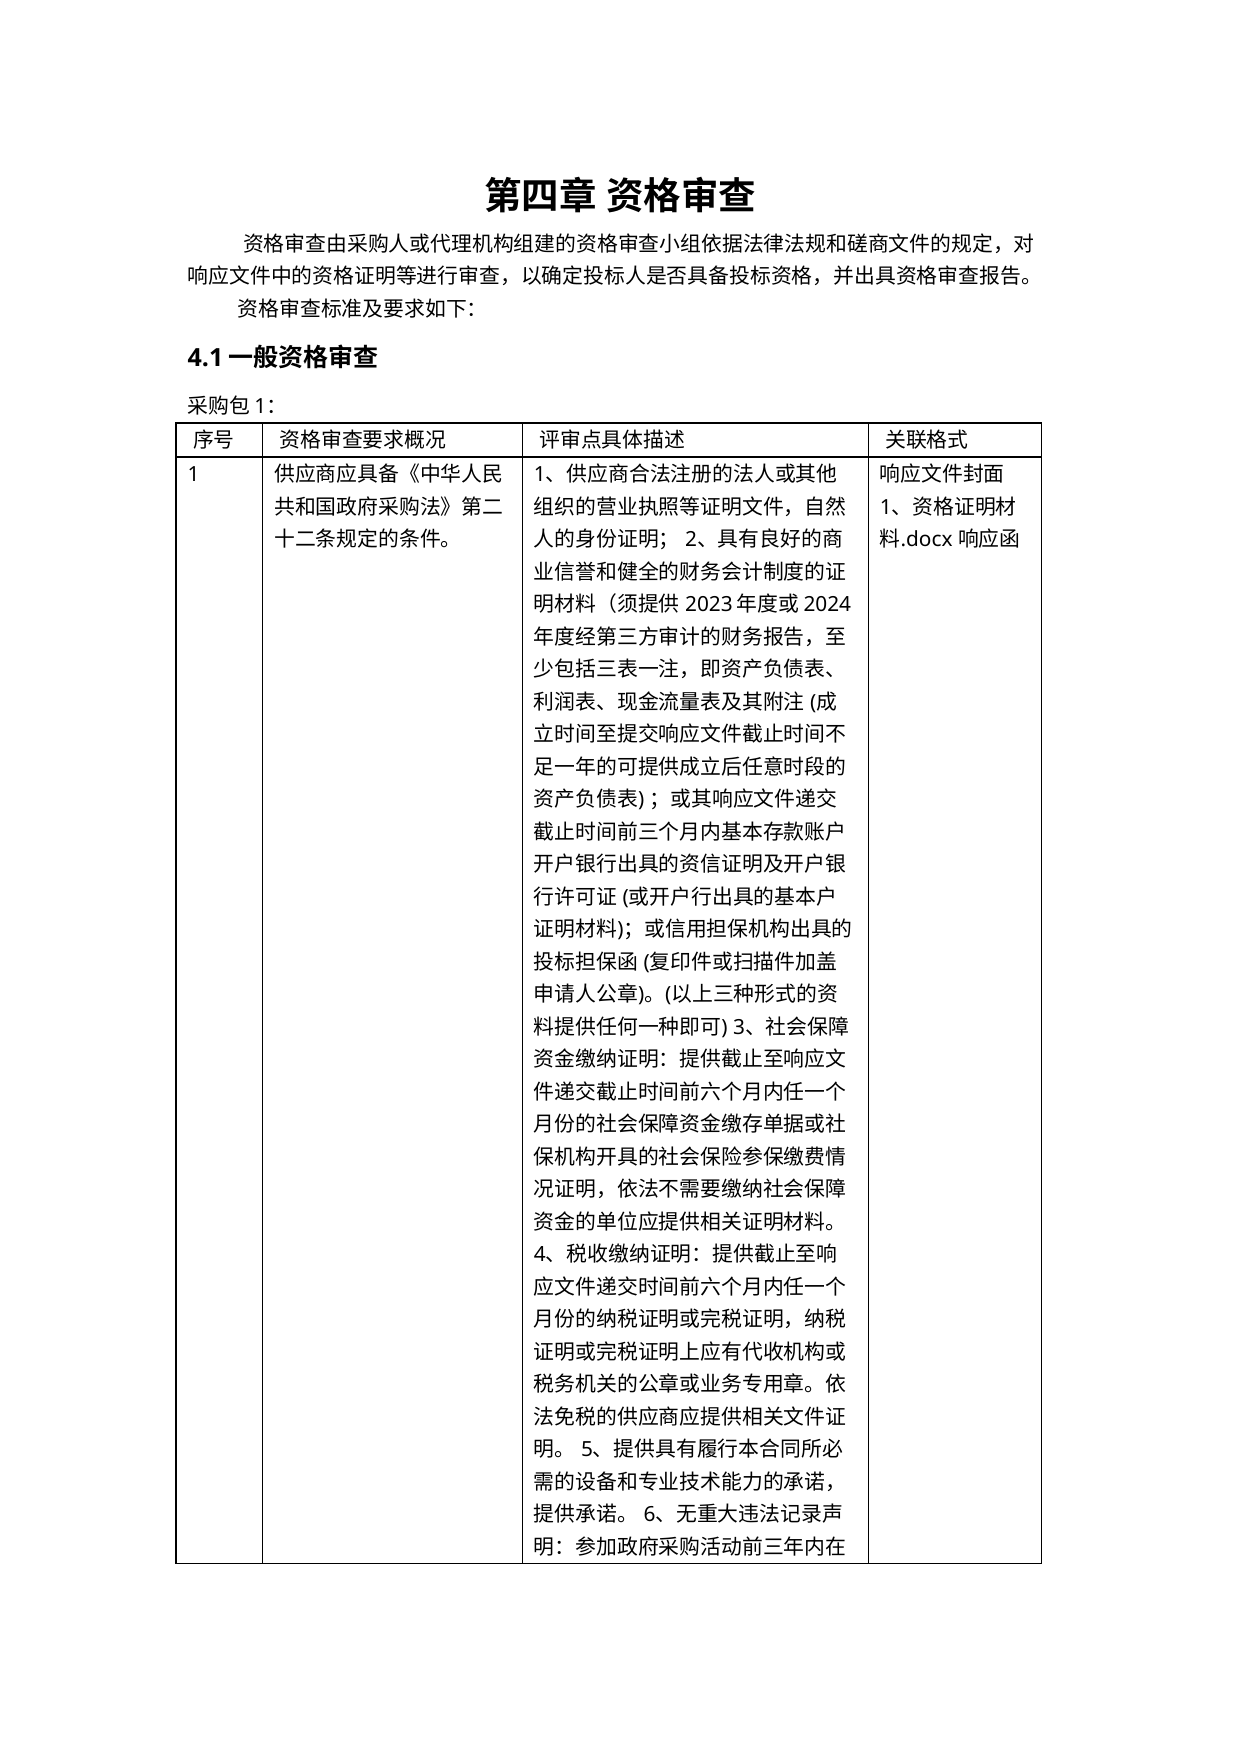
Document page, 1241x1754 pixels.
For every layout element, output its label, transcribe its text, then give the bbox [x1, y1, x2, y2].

text 第四章 资格审查 [187, 162, 1053, 227]
table_header 资格审查要求概况 [263, 424, 522, 456]
text 采购包1： [187, 389, 1053, 422]
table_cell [869, 458, 1041, 1563]
table_header 关联格式 [869, 424, 1041, 456]
table_header 评审点具体描述 [523, 424, 868, 456]
table_header 序号 [177, 424, 262, 456]
text 4.1一般资格审查 [187, 324, 1053, 389]
text 资格审查由采购人或代理机构组建的资格审查小组依据法律法规和磋商文件的规定，对响应文件中的资格证明等进行审查，以确定投标人是否具备投标资格，并出具资格审查报告。 [187, 227, 1053, 292]
table_cell 1 [177, 458, 262, 1563]
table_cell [523, 458, 868, 1563]
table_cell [263, 458, 522, 1563]
text 资格审查标准及要求如下： [187, 292, 1053, 324]
